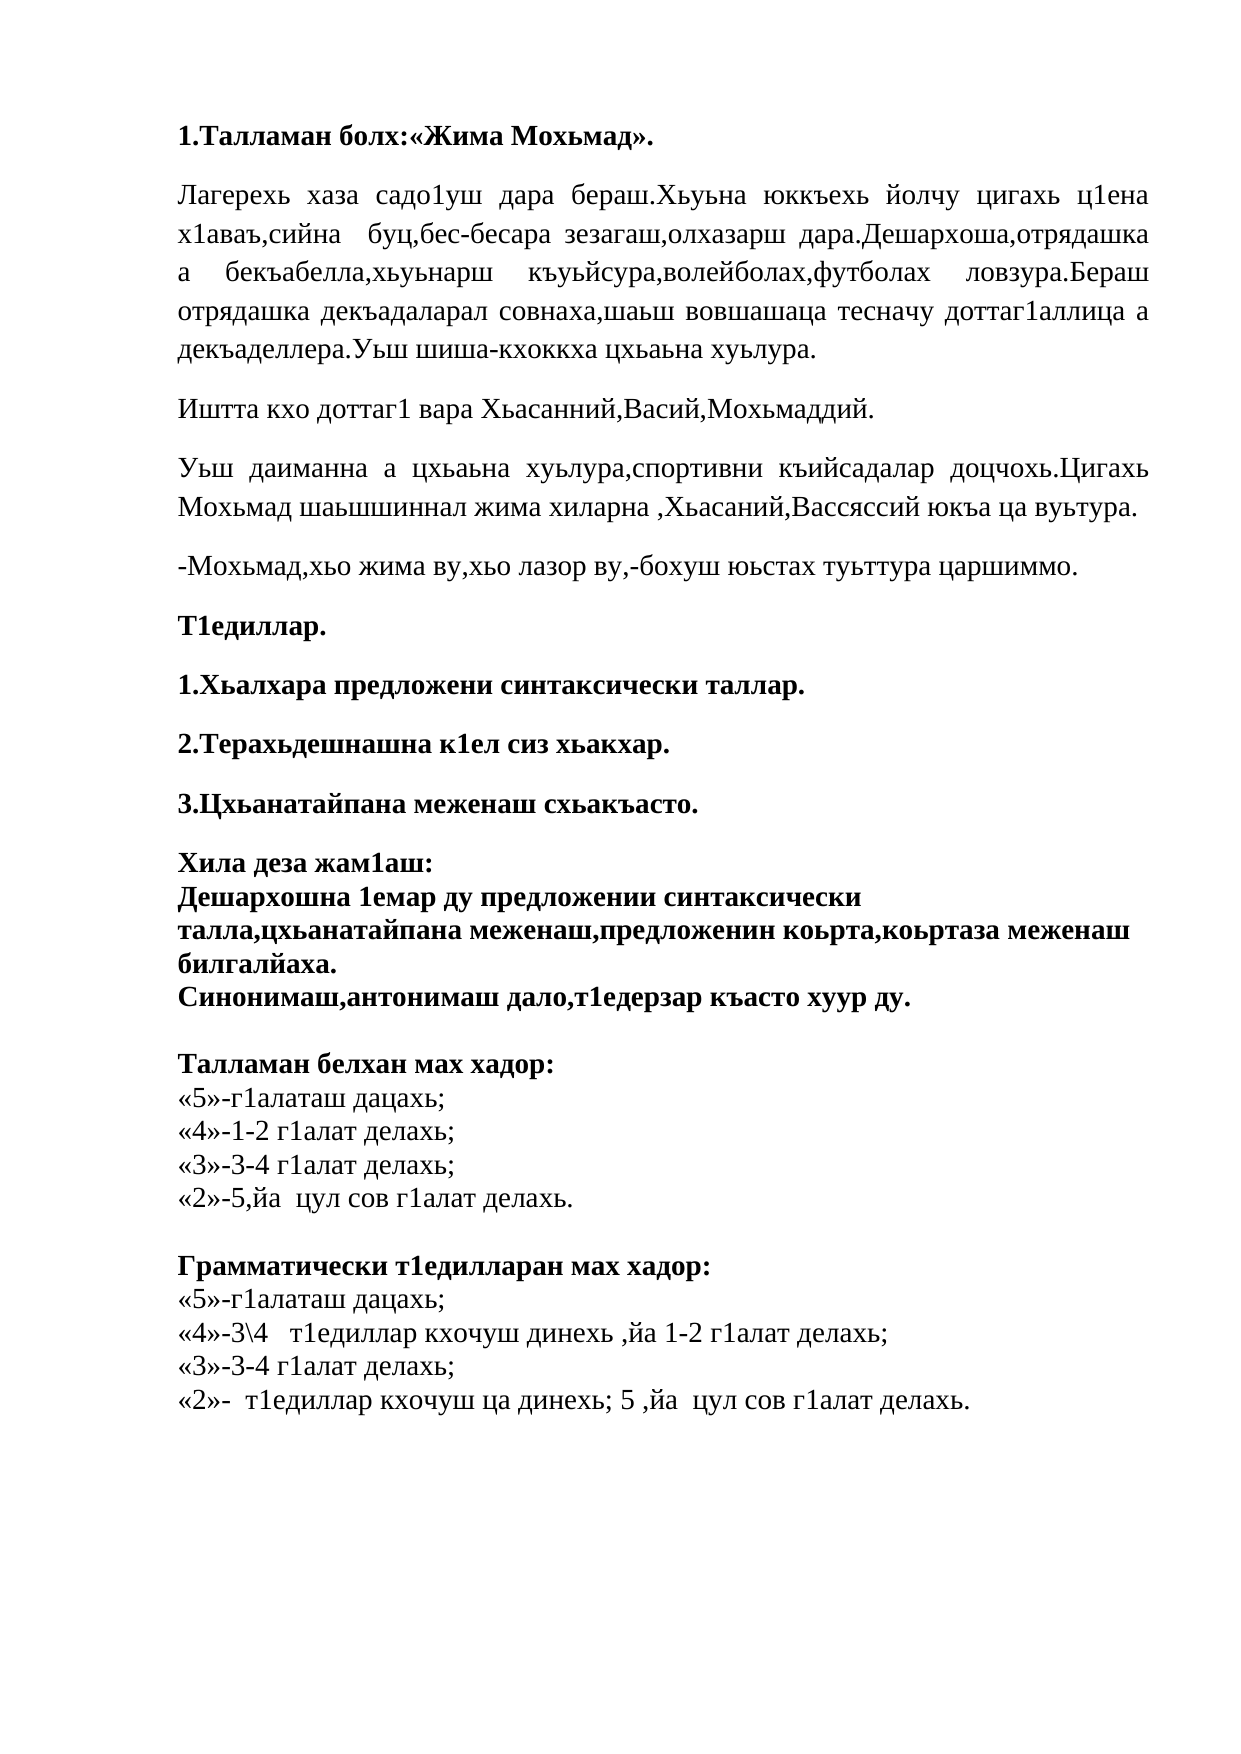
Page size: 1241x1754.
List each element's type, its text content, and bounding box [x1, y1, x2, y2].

text Лагерехь хаза садо1уш дара бераш.Хьуьна юккъехь йолчу цигахь ц1ена х1аваъ,сийна буц,бес-бесара зезагаш,олхазарш дара.Дешархоша,отрядашка а бекъабелла,хьуьнарш къуьйсура,волейболах,футболах ловзура.Бераш отрядашка декъадаларал совнаха,шаьш вовшашаца тесначу доттаг1аллица а декъаделлера.Уьш шиша-кхоккха цхьаьна хуьлура. [177, 177, 1149, 365]
text Грамматически т1едилларан мах хадор: [177, 1248, 1152, 1281]
text «2»-5,йа цул сов г1алат делахь. [177, 1181, 1152, 1214]
text «3»-3-4 г1алат делахь; [177, 1348, 1152, 1382]
text Т1едиллар. [177, 608, 1149, 641]
text Дешархошна 1емар ду предложении синтаксически талла,цхьанатайпана меженаш,предложенин коьрта,коьртаза меженаш билгалйаха. [177, 879, 1152, 979]
text «4»-3\4 т1едиллар кхочуш динехь ,йа 1-2 г1алат делахь; [177, 1315, 1152, 1348]
text 2.Терахьдешнашна к1ел сиз хьакхар. [177, 726, 1149, 760]
text Иштта кхо доттаг1 вара Хьасанний,Васий,Мохьмаддий. [177, 391, 1149, 424]
text 1.Талламан болх:«Жима Мохьмад». [177, 118, 1149, 152]
text «4»-1-2 г1алат делахь; [177, 1113, 1152, 1147]
text -Мохьмад,хьо жима ву,хьо лазор ву,-бохуш юьстах туьттура царшиммо. [177, 548, 1149, 582]
text Хила деза жам1аш: [177, 845, 1152, 879]
text Талламан белхан мах хадор: [177, 1046, 1152, 1080]
text Синонимаш,антонимаш дало,т1едерзар къасто хуур ду. [177, 979, 1152, 1013]
text «5»-г1алаташ дацахь; [177, 1080, 1152, 1113]
text 3.Цхьанатайпана меженаш схьакъасто. [177, 786, 1149, 819]
text 1.Хьалхара предложени синтаксически таллар. [177, 667, 1149, 701]
text Уьш даиманна а цхьаьна хуьлура,спортивни къийсадалар доцчохь.Цигахь Мохьмад шаьшшиннал жима хиларна ,Хьасаний,Вассяссий юкъа ца вуьтура. [177, 450, 1149, 522]
text «2»- т1едиллар кхочуш ца динехь; 5 ,йа цул сов г1алат делахь. [177, 1382, 1152, 1415]
text «5»-г1алаташ дацахь; [177, 1281, 1152, 1315]
text «3»-3-4 г1алат делахь; [177, 1147, 1152, 1181]
